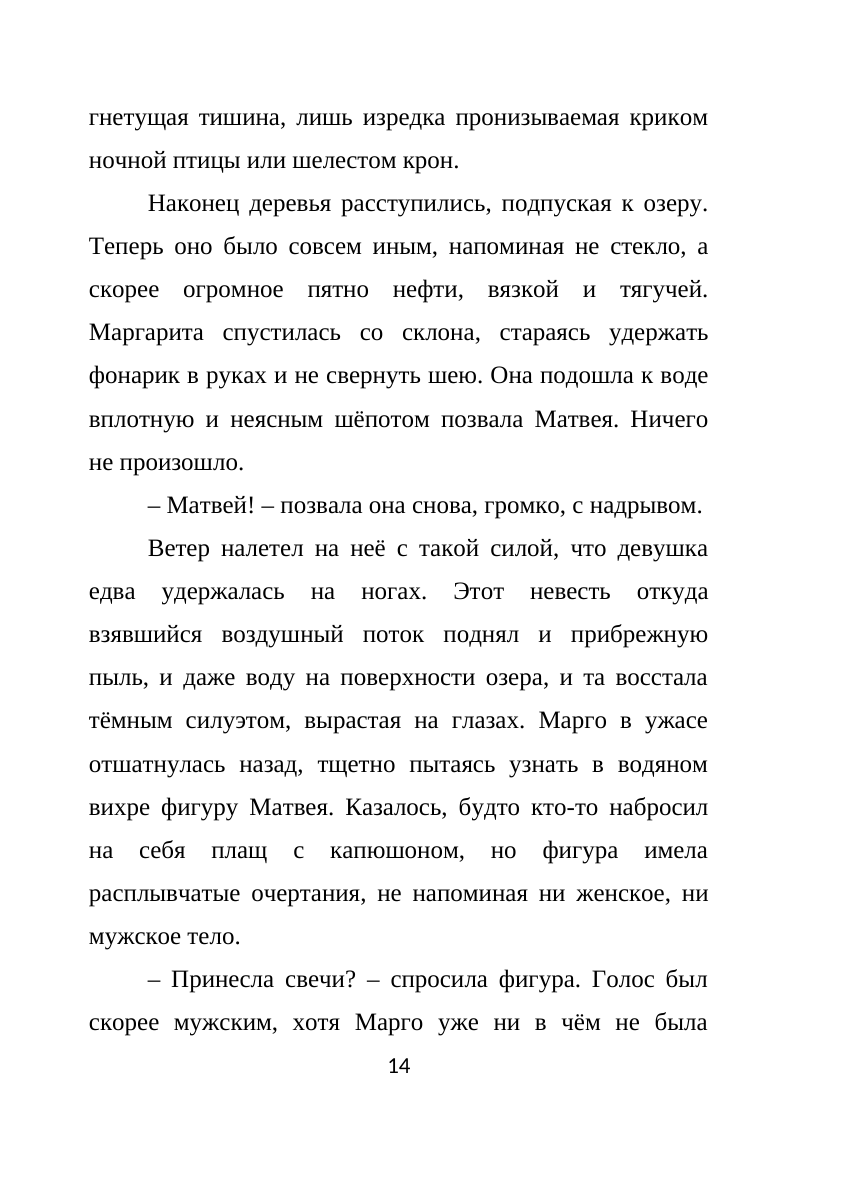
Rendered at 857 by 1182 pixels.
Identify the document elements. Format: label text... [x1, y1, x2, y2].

text – Матвей! – позвала она снова, громко, с надрывом. [89, 490, 709, 519]
text Ветер налетел на неё с такой силой, что девушка едва удержалась на ногах. Этот невесть откуда взявшийся воздушный поток поднял и прибрежную пыль, и даже воду на поверхности озера, и та восстала тёмным силуэтом, вырастая на глазах. Марго в ужасе отшатнулась назад, тщетно пытаясь узнать в водяном вихре фигуру Матвея. Казалось, будто кто-то набросил на себя плащ с капюшоном, но фигура имела расплывчатые очертания, не напоминая ни женское, ни мужское тело. [89, 533, 709, 950]
text Наконец деревья расступились, подпуская к озеру. Теперь оно было совсем иным, напоминая не стекло, а скорее огромное пятно нефти, вязкой и тягучей. Маргарита спустилась со склона, стараясь удержать фонарик в руках и не свернуть шею. Она подошла к воде вплотную и неясным шёпотом позвала Матвея. Ничего не произошло. [89, 188, 709, 476]
